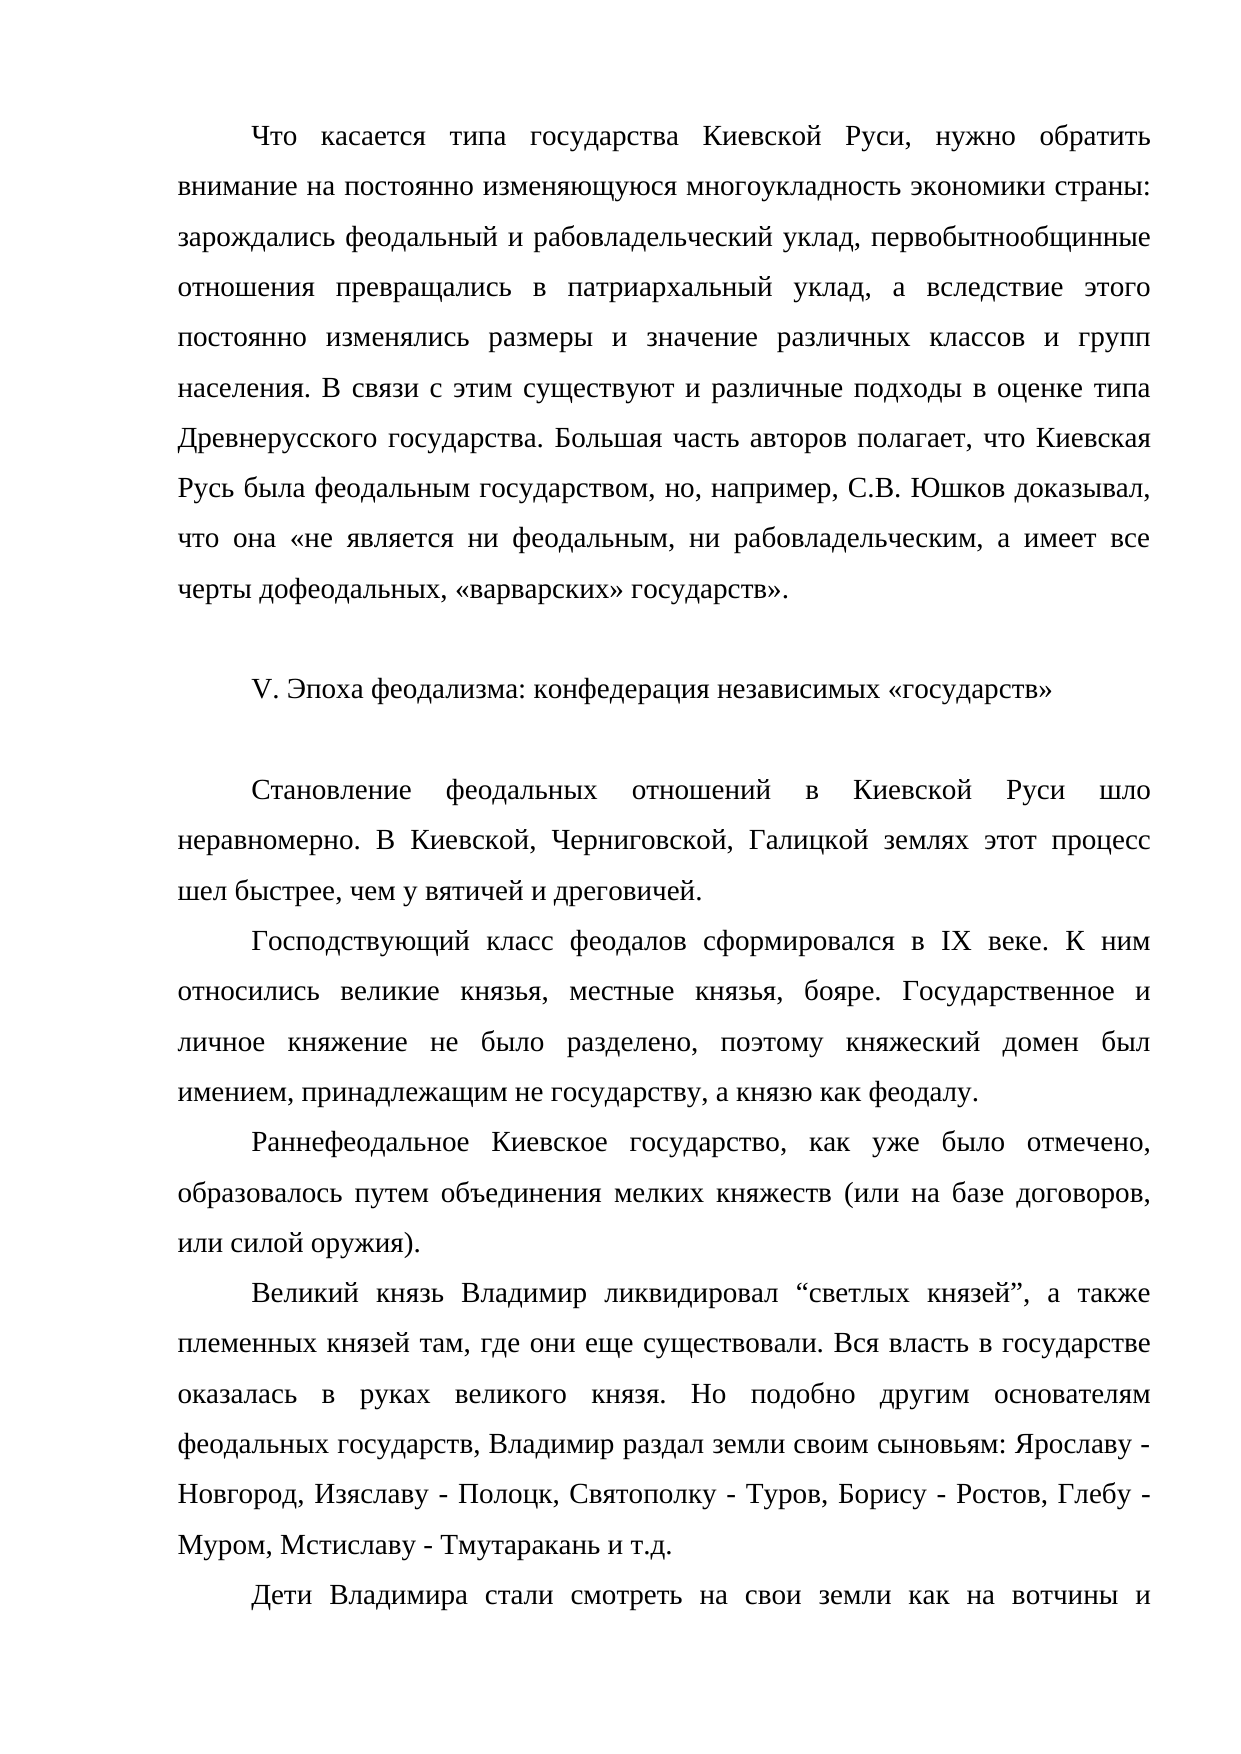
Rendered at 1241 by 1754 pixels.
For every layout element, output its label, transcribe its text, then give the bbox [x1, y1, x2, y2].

text Великий князь Владимир ликвидировал “светлых князей”, а также племенных князей там, где они еще существовали. Вся власть в государстве оказалась в руках великого князя. Но подобно другим основателям феодальных государств, Владимир раздал земли своим сыновьям: Ярославу - Новгород, Изяславу - Полоцк, Святополку - Туров, Борису - Ростов, Глебу - Муром, Мстиславу - Тмутаракань и т.д. [177, 1275, 1152, 1560]
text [177, 1577, 1152, 1611]
text Господствующий класс феодалов сформировался в IX веке. К ним относились великие князья, местные князья, бояре. Государственное и личное княжение не было разделено, поэтому княжеский домен был имением, принадлежащим не государству, а князю как феодалу. [177, 923, 1152, 1108]
text Становление феодальных отношений в Киевской Руси шло неравномерно. В Киевской, Черниговской, Галицкой землях этот процесс шел быстрее, чем у вятичей и дреговичей. [177, 772, 1152, 906]
text Раннефеодальное Киевское государство, как уже было отмечено, образовалось путем объединения мелких княжеств (или на базе договоров, или силой оружия). [177, 1124, 1152, 1258]
text Что касается типа государства Киевской Руси, нужно обратить внимание на постоянно изменяющуюся многоукладность экономики страны: зарождались феодальный и рабовладельческий уклад, первобытнообщинные отношения превращались в патриархальный уклад, а вследствие этого постоянно изменялись размеры и значение различных классов и групп населения. В связи с этим существуют и различные подходы в оценке типа Древнерусского государства. Большая часть авторов полагает, что Киевская Русь была феодальным государством, но, например, С.В. Юшков доказывал, что она «не является ни феодальным, ни рабовладельческим, а имеет все черты дофеодальных, «варварских» государств». [177, 118, 1152, 604]
subtitle V. Эпоха феодализма: конфедерация независимых «государств» [177, 672, 1152, 705]
